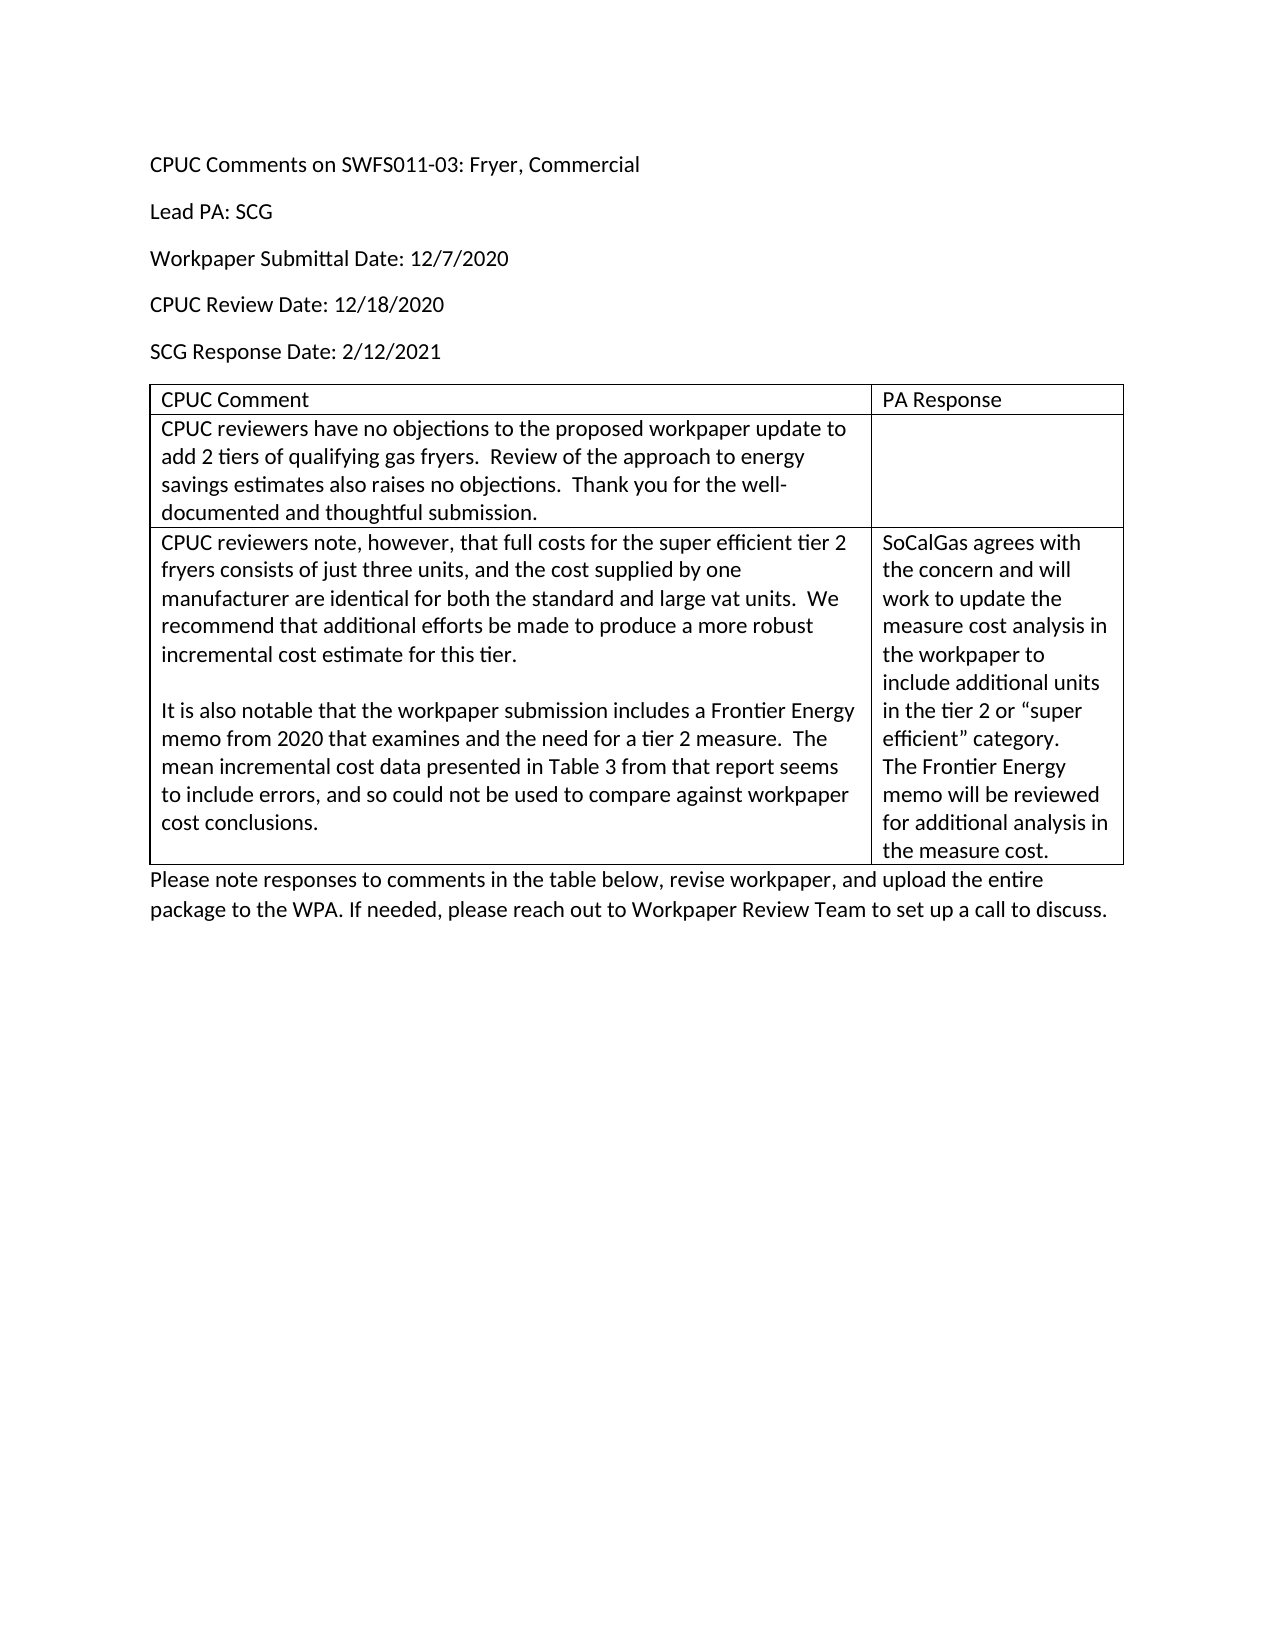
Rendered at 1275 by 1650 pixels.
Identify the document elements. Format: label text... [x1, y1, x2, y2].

text CPUC Comments on SWFS011-03: Fryer, Commercial [150, 150, 1125, 178]
table_cell SoCalGas agrees with the concern and will work to update the measure cost analysis in the workpaper to include additional units in the tier 2 or “super efficient” category. The Frontier Energy memo will be reviewed for additional analysis in the measure cost. [872, 528, 1123, 864]
table_header PA Response [872, 385, 1123, 413]
text Please note responses to comments in the table below, revise workpaper, and upload the entire package to the WPA. If needed, please reach out to Workpaper Review Team to set up a call to discuss. [150, 865, 1125, 923]
text CPUC Review Date: 12/18/2020 [150, 291, 1125, 319]
text Workpaper Submittal Date: 12/7/2020 [150, 244, 1125, 272]
text SCG Response Date: 2/12/2021 [150, 337, 1125, 366]
table_cell [872, 415, 1123, 527]
text Lead PA: SCG [150, 197, 1125, 225]
table_cell CPUC reviewers note, however, that full costs for the super efficient tier 2 fryers consists of just three units, and the cost supplied by one manufacturer are identical for both the standard and large vat units. We recommend that additional efforts be made to produce a more robust incremental cost estimate for this tier. It is also notable that the workpaper submission includes a Frontier Energy memo from 2020 that examines and the need for a tier 2 measure. The mean incremental cost data presented in Table 3 from that report seems to include errors, and so could not be used to compare against workpaper cost conclusions. [151, 528, 871, 864]
table_header CPUC Comment [151, 385, 871, 413]
table_cell CPUC reviewers have no objections to the proposed workpaper update to add 2 tiers of qualifying gas fryers. Review of the approach to energy savings estimates also raises no objections. Thank you for the well-documented and thoughtful submission. [151, 415, 871, 527]
